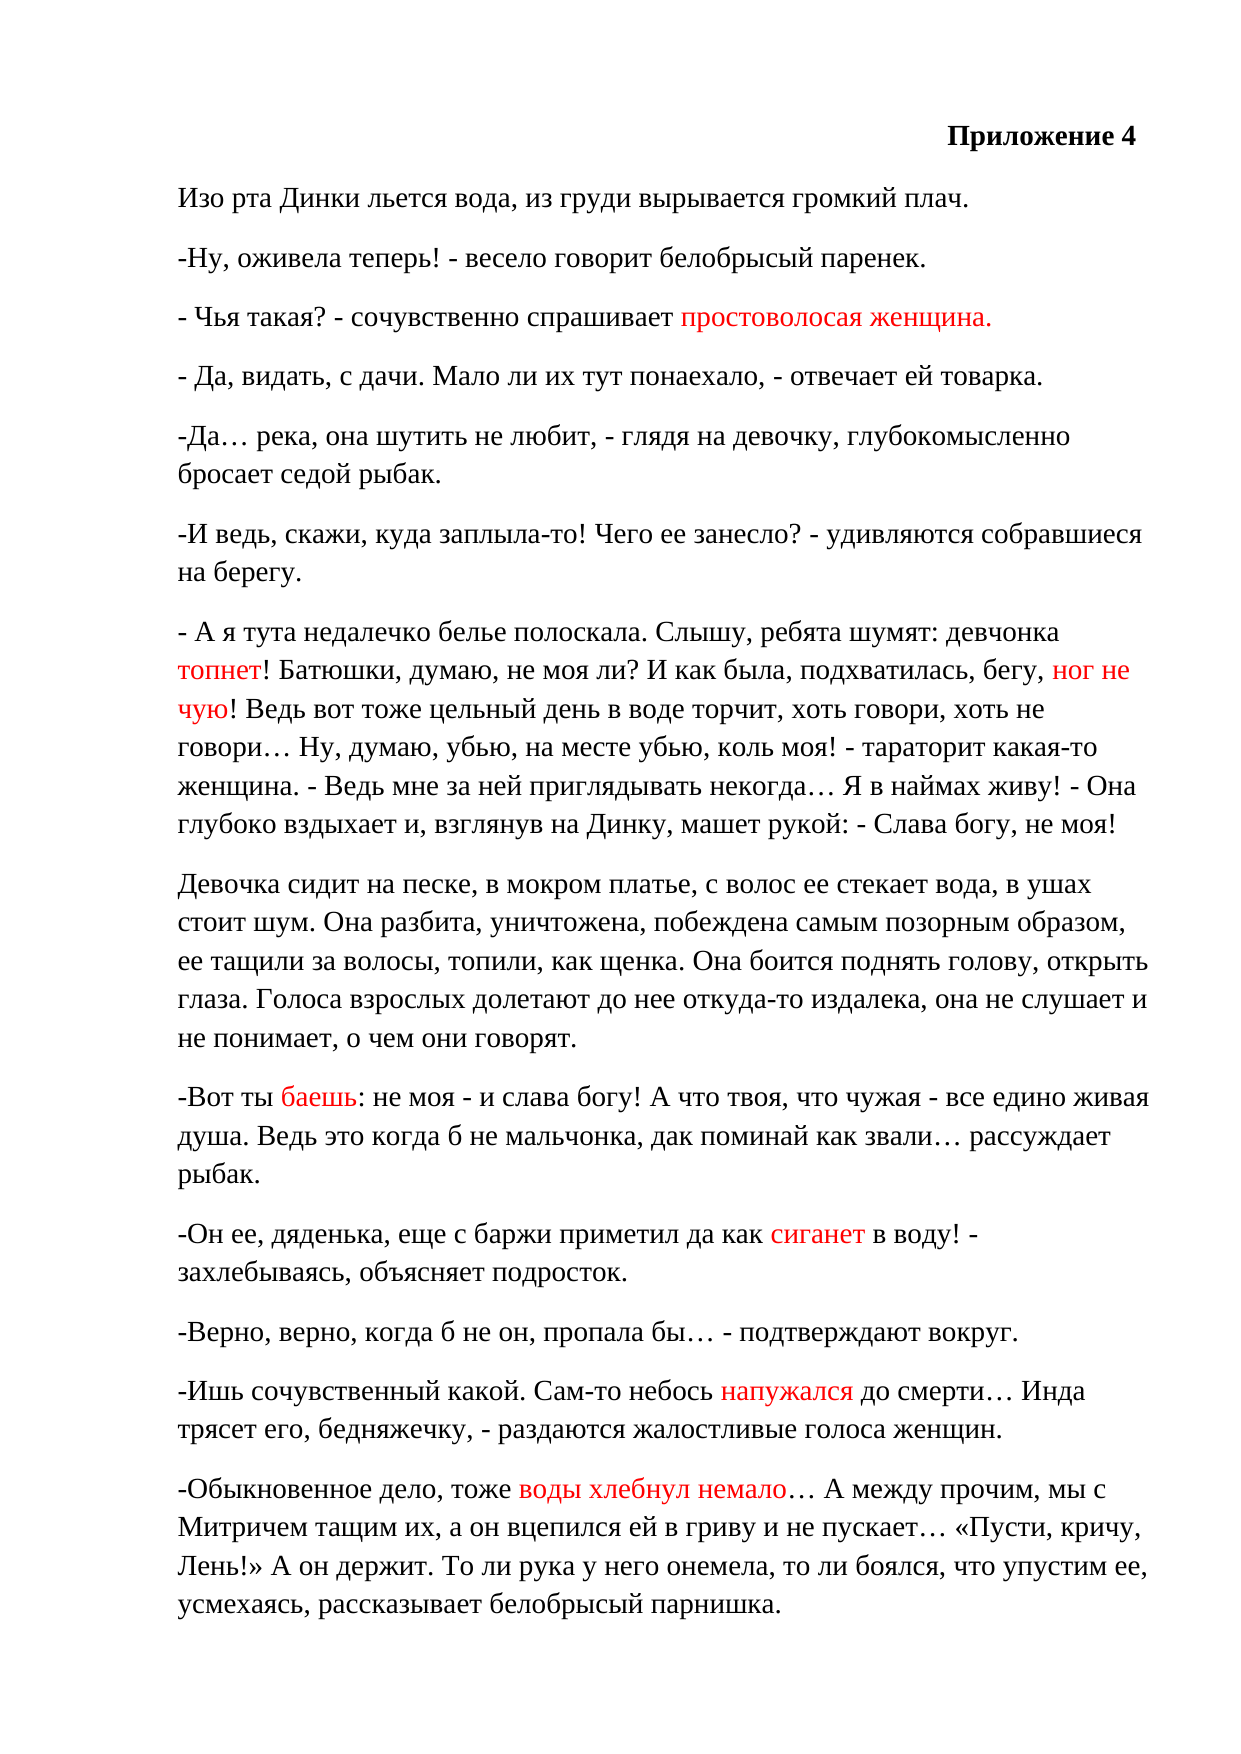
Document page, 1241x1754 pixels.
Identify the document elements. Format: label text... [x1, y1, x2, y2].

text -Ишь сочувственный какой. Сам-то небось напужался до смерти… Инда трясет его, бедняжечку, - раздаются жалостливые голоса женщин. [177, 1373, 1152, 1445]
text Изо рта Динки льется вода, из груди вырывается громкий плач. [177, 180, 1152, 214]
text - А я тута недалечко белье полоскала. Слышу, ребята шумят: девчонка топнет! Батюшки, думаю, не моя ли? И как была, подхватилась, бегу, ног не чую! Ведь вот тоже цельный день в воде торчит, хоть говори, хоть не говори… Ну, думаю, убью, на месте убью, коль моя! - тараторит какая-то женщина. - Ведь мне за ней приглядывать некогда… Я в наймах живу! - Она глубоко вздыхает и, взглянув на Динку, машет рукой: - Слава богу, не моя! [177, 614, 1152, 840]
text -И ведь, скажи, куда заплыла-то! Чего ее занесло? - удивляются собравшиеся на берегу. [177, 516, 1152, 588]
text - Да, видать, с дачи. Мало ли их тут понаехало, - отвечает ей товарка. [177, 358, 1152, 392]
text -Он ее, дяденька, еще с баржи приметил да как сиганет в воду! -захлебываясь, объясняет подросток. [177, 1216, 1152, 1288]
text -Ну, оживела теперь! - весело говорит белобрысый паренек. [177, 240, 1152, 273]
text Приложение 4 [224, 118, 1136, 152]
text -Обыкновенное дело, тоже воды хлебнул немало… А между прочим, мы с Митричем тащим их, а он вцепился ей в гриву и не пускает… «Пусти, кричу, Лень!» А он держит. То ли рука у него онемела, то ли боялся, что упустим ее, усмехаясь, рассказывает белобрысый парнишка. [177, 1471, 1152, 1620]
text -Да… река, она шутить не любит, - глядя на девочку, глубокомысленно бросает седой рыбак. [177, 418, 1152, 490]
text -Верно, верно, когда б не он, пропала бы… - подтверждают вокруг. [177, 1314, 1152, 1347]
text - Чья такая? - сочувственно спрашивает простоволосая женщина. [177, 299, 1152, 333]
text -Вот ты баешь: не моя - и слава богу! А что твоя, что чужая - все едино живая душа. Ведь это когда б не мальчонка, дак поминай как звали… рассуждает рыбак. [177, 1079, 1152, 1190]
text Девочка сидит на песке, в мокром платье, с волос ее стекает вода, в ушах стоит шум. Она разбита, уничтожена, побеждена самым позорным образом, ее тащили за волосы, топили, как щенка. Она боится поднять голову, открыть глаза. Голоса взрослых долетают до нее откуда-то издалека, она не слушает и не понимает, о чем они говорят. [177, 866, 1152, 1053]
